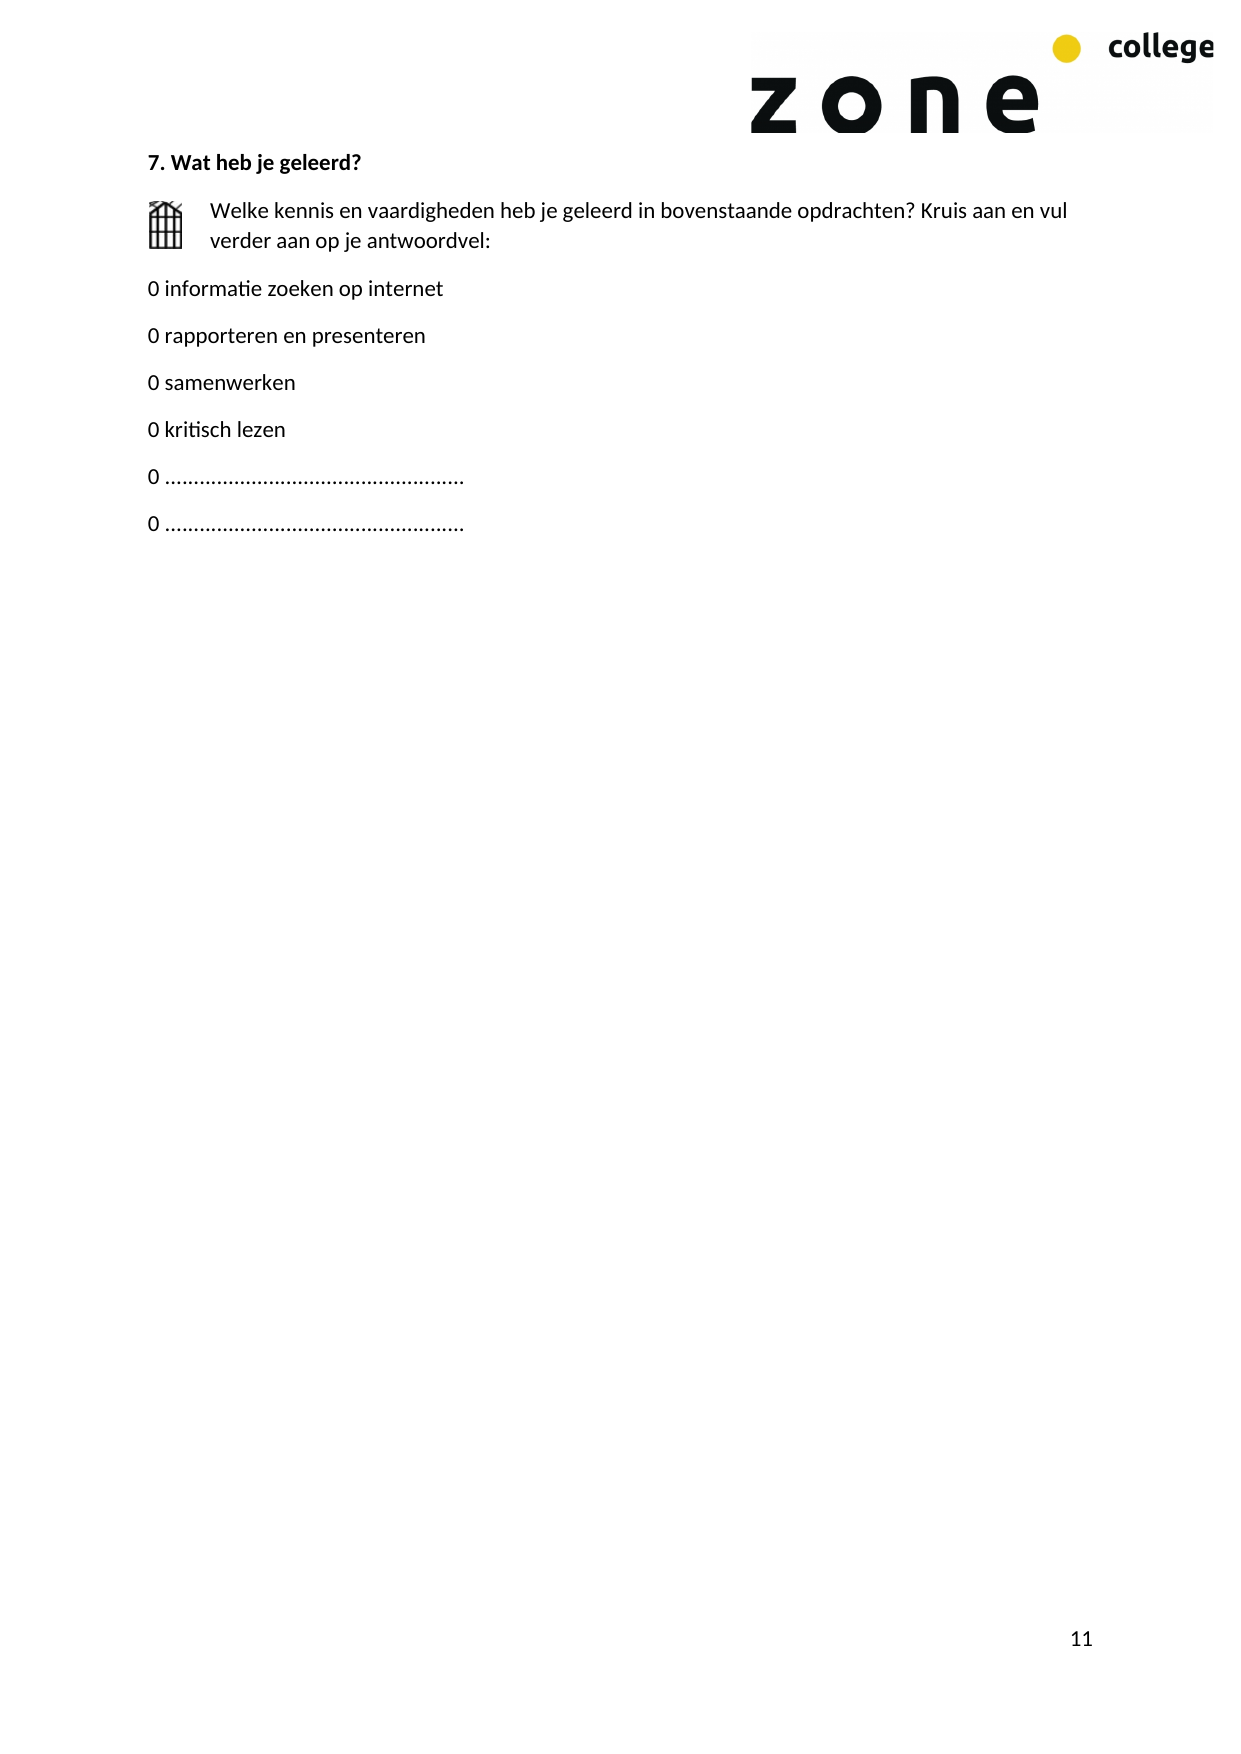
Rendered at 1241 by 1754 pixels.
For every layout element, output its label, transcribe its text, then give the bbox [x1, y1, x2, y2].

picture [750, 32, 1214, 133]
text 0 informatie zoeken op internet [148, 274, 1093, 303]
table_header Welke kennis en vaardigheden heb je geleerd in bovenstaande opdrachten? Kruis aan en vul verder aan op je antwoordvel: [209, 195, 1093, 274]
text 7. Wat heb je geleerd? [148, 148, 1093, 176]
picture [149, 201, 182, 249]
text 0 rapporteren en presenteren [148, 321, 1093, 349]
text 0 kritisch lezen [148, 415, 1093, 443]
text 0 .................................................... [148, 509, 1093, 537]
table_header [148, 195, 208, 274]
text 0 samenwerken [148, 368, 1093, 396]
text 0 .................................................... [148, 462, 1093, 490]
